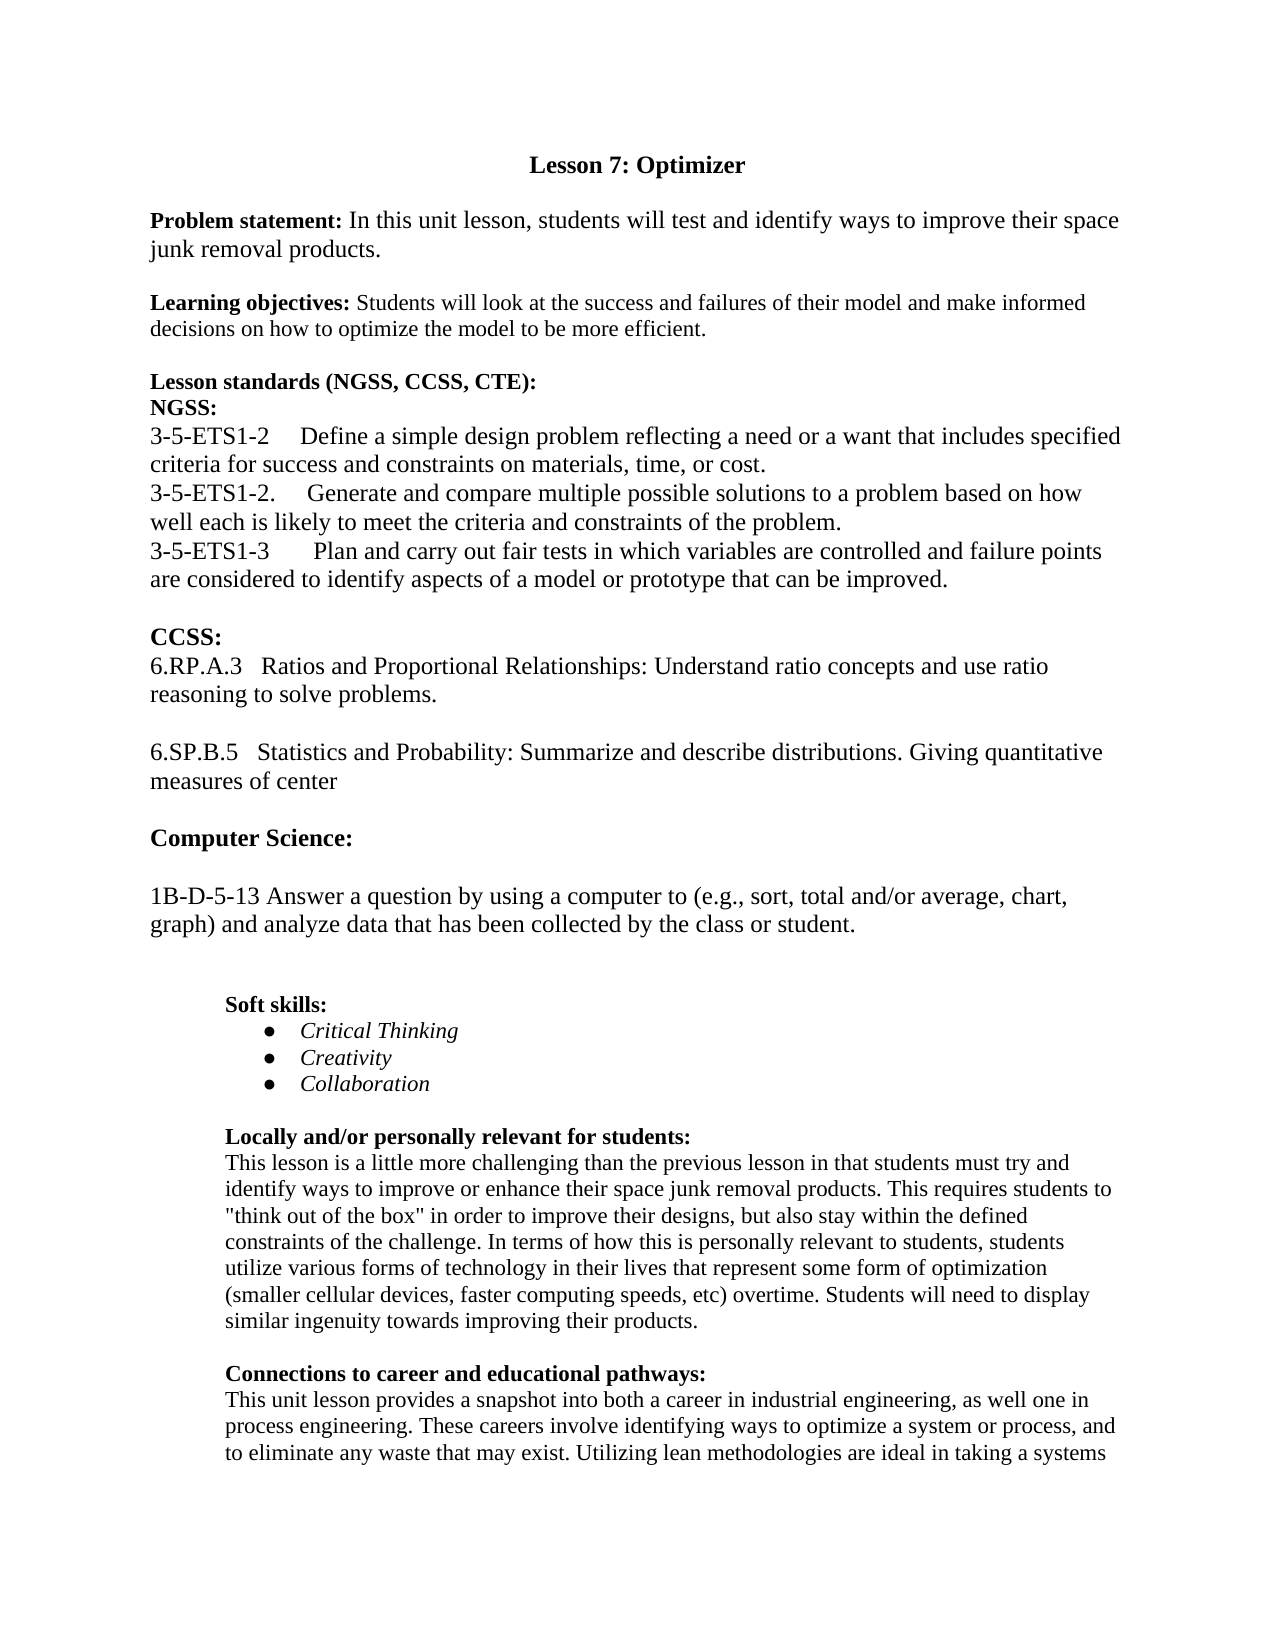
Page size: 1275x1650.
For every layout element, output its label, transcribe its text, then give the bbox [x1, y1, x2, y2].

text Computer Science: [150, 823, 1125, 852]
text Locally and/or personally relevant for students: [225, 1123, 1125, 1149]
text 3-5-ETS1-3 Plan and carry out fair tests in which variables are controlled and failure points are considered to identify aspects of a model or prototype that can be improved. [150, 536, 1125, 593]
text CCSS: [150, 622, 1125, 651]
text Lesson standards (NGSS, CCSS, CTE): [150, 368, 1125, 394]
text 1B-D-5-13 Answer a question by using a computer to (e.g., sort, total and/or average, chart, graph) and analyze data that has been collected by the class or student. [150, 881, 1125, 938]
text Lesson 7: Optimizer [150, 150, 1125, 179]
text Connections to career and educational pathways: [225, 1360, 1125, 1386]
text Soft skills: [225, 991, 1125, 1017]
text Learning objectives: Students will look at the success and failures of their model and make informed decisions on how to optimize the model to be more efficient. [150, 289, 1125, 342]
text 6.RP.A.3 Ratios and Proportional Relationships: Understand ratio concepts and use ratio reasoning to solve problems. [150, 651, 1125, 708]
text Problem statement: In this unit lesson, students will test and identify ways to improve their space junk removal products. [150, 205, 1125, 263]
text NGSS: [150, 394, 1125, 421]
text 6.SP.B.5 Statistics and Probability: Summarize and describe distributions. Giving quantitative measures of center [150, 737, 1125, 794]
text 3-5-ETS1-2. Generate and compare multiple possible solutions to a problem based on how well each is likely to meet the criteria and constraints of the problem. [150, 478, 1125, 536]
text This lesson is a little more challenging than the previous lesson in that students must try and identify ways to improve or enhance their space junk removal products. This requires students to "think out of the box" in order to improve their designs, but also stay within the defined constraints of the challenge. In terms of how this is personally relevant to students, students utilize various forms of technology in their lives that represent some form of optimization (smaller cellular devices, faster computing speeds, etc) overtime. Students will need to display similar ingenuity towards improving their products. [225, 1149, 1125, 1333]
text 3-5-ETS1-2 Define a simple design problem reflecting a need or a want that includes specified criteria for success and constraints on materials, time, or cost. [150, 421, 1125, 478]
list Critical Thinking [262, 1017, 1125, 1044]
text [225, 1386, 1125, 1465]
list Creativity [262, 1044, 1125, 1070]
list Collaboration [262, 1070, 1125, 1096]
